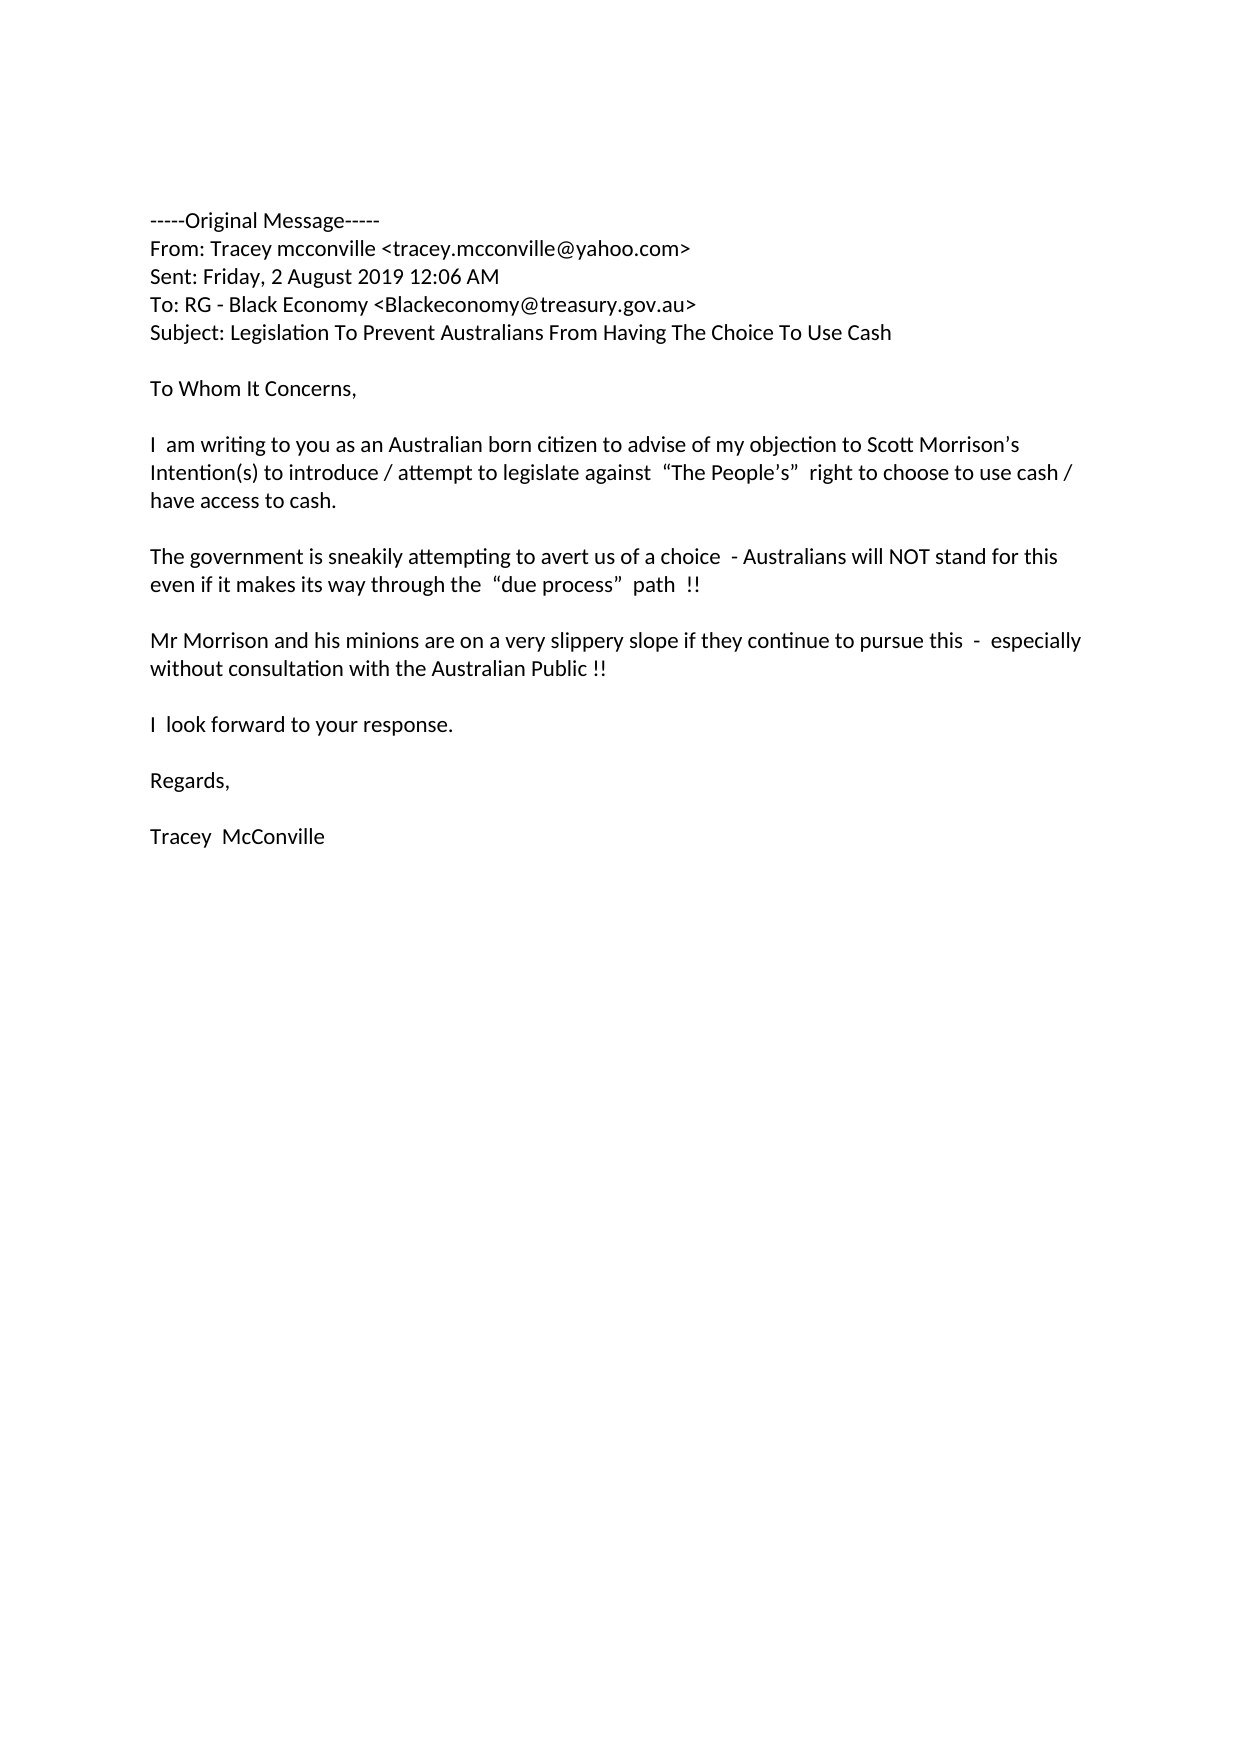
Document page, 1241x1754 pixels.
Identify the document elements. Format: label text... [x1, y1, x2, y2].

text To Whom It Concerns, [150, 374, 1090, 402]
text -----Original Message----- From: Tracey mcconville <tracey.mcconville@yahoo.com> Sent: Friday, 2 August 2019 12:06 AM To: RG - Black Economy <Blackeconomy@treasury.gov.au> Subject: Legislation To Prevent Australians From Having The Choice To Use Cash [150, 206, 1090, 346]
text Regards, [150, 766, 1090, 794]
text Mr Morrison and his minions are on a very slippery slope if they continue to pursue this - especially without consultation with the Australian Public !! [150, 626, 1090, 682]
text Tracey McConville [150, 822, 1090, 851]
text I am writing to you as an Australian born citizen to advise of my objection to Scott Morrison’s Intention(s) to introduce / attempt to legislate against “The People’s” right to choose to use cash / have access to cash. [150, 430, 1090, 514]
text I look forward to your response. [150, 710, 1090, 738]
text The government is sneakily attempting to avert us of a choice - Australians will NOT stand for this even if it makes its way through the “due process” path !! [150, 542, 1090, 598]
